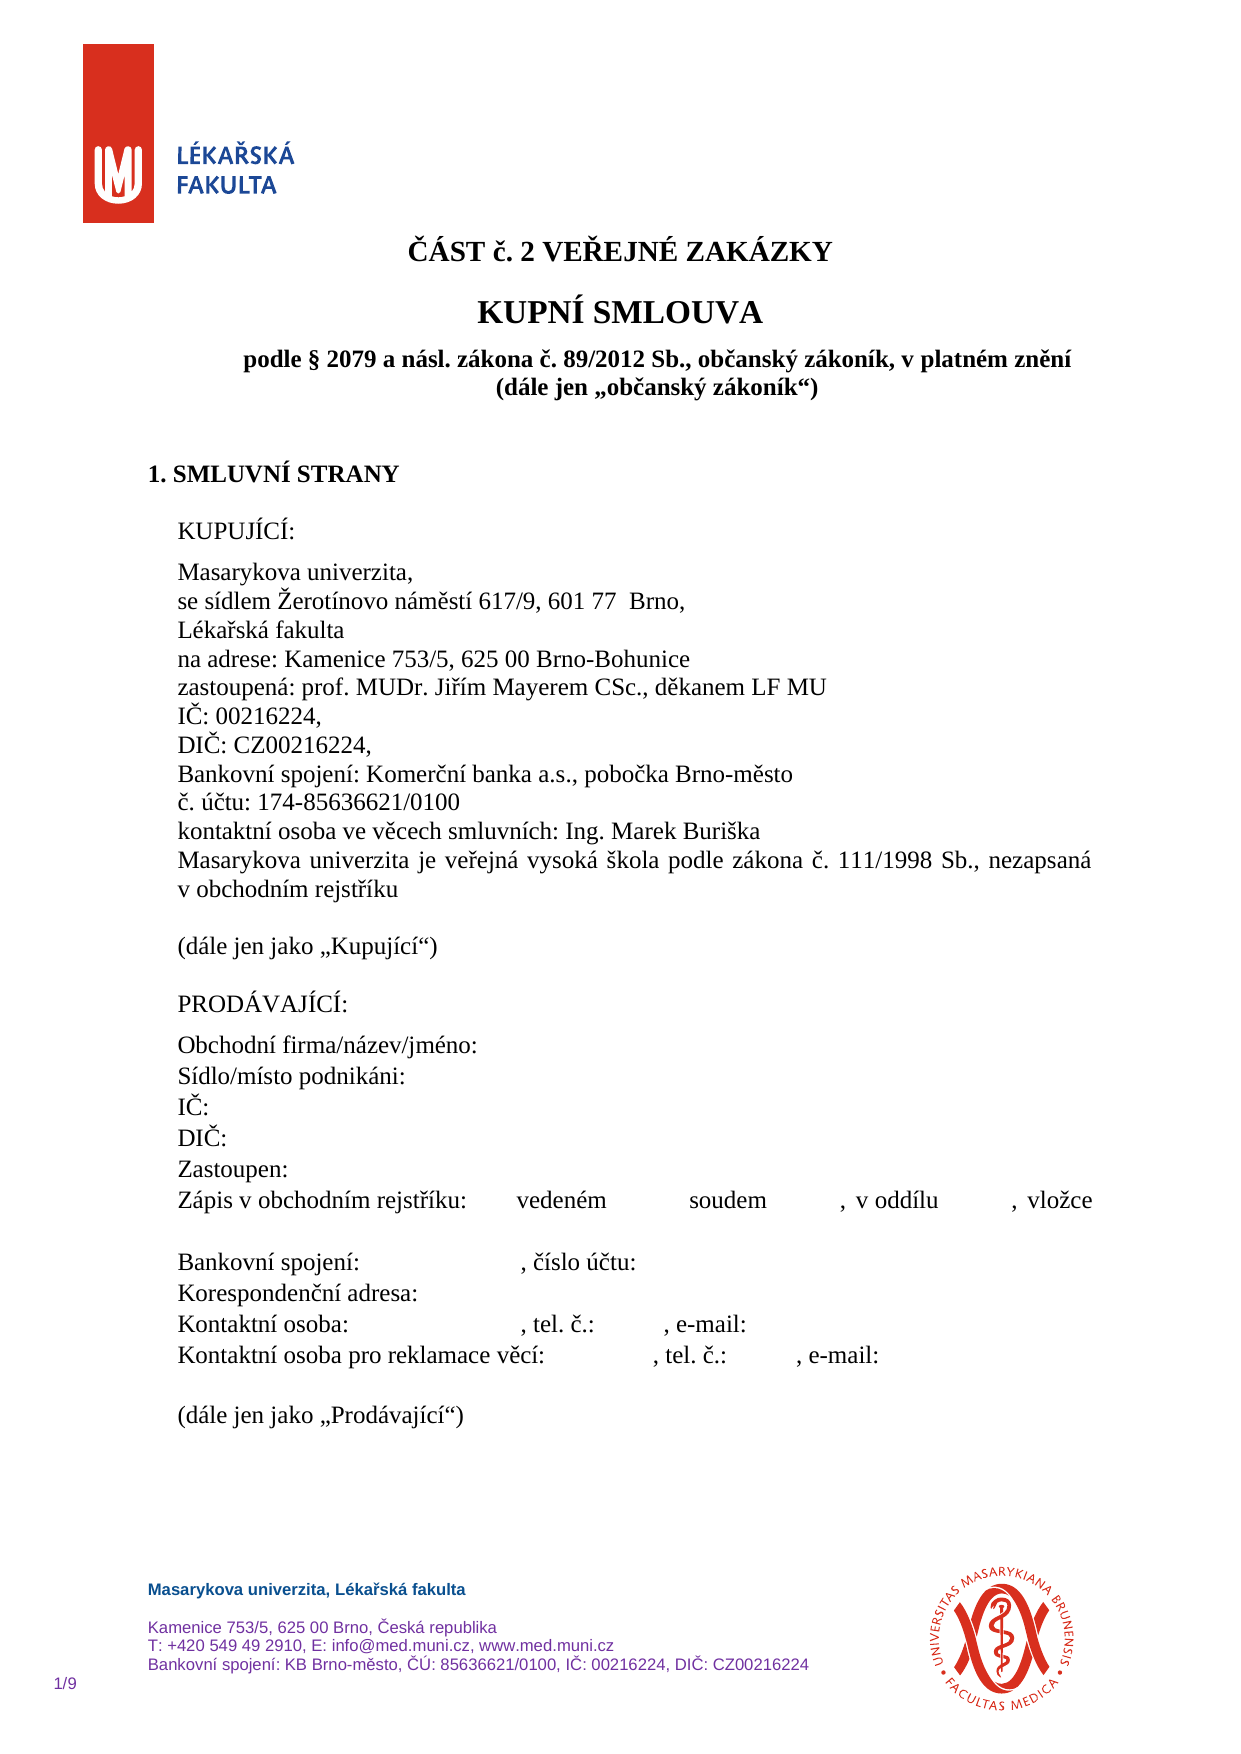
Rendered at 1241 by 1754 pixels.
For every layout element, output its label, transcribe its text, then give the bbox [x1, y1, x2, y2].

text Sídlo/místo podnikáni: [177, 1061, 1093, 1090]
text Korespondenční adresa: [177, 1278, 1093, 1307]
text Lékařská fakulta [177, 615, 1093, 644]
text Zápis v obchodním rejstříku: vedeném soudem , v oddílu , vložce [177, 1185, 1093, 1245]
text KUPUJÍCÍ: [177, 516, 1093, 545]
text IČ: 00216224, [177, 701, 1093, 730]
text KUPNÍ SMLOUVA [148, 293, 1093, 331]
text č. účtu: 174-85636621/0100 [177, 787, 1093, 816]
text podle § 2079 a násl. zákona č. 89/2012 Sb., občanský zákoník, v platném znění (dále jen „občanský zákoník“) [222, 344, 1093, 401]
text se sídlem Žerotínovo náměstí 617/9, 601 77 Brno, [177, 586, 1093, 615]
text 1. SMLUVNÍ STRANY [148, 459, 1093, 487]
text Masarykova univerzita, [177, 557, 1093, 586]
text PRODÁVAJÍCÍ: [177, 989, 1093, 1017]
text DIČ: [177, 1123, 1093, 1152]
text Kontaktní osoba: , tel. č.: , e-mail: [177, 1309, 1093, 1338]
text Kontaktní osoba pro reklamace věcí: , tel. č.: , e-mail: [177, 1340, 1093, 1369]
text zastoupená: prof. MUDr. Jiřím Mayerem CSc., děkanem LF MU [177, 672, 1093, 701]
text DIČ: CZ00216224, [177, 730, 1093, 759]
text část č. 2 veřejné zakázky [148, 234, 1093, 268]
text Masarykova univerzita je veřejná vysoká škola podle zákona č. 111/1998 Sb., nezapsaná v obchodním rejstříku [177, 845, 1093, 902]
text (dále jen jako „Prodávající“) [177, 1400, 1093, 1429]
text Bankovní spojení: Komerční banka a.s., pobočka Brno-město [177, 759, 1093, 787]
text (dále jen jako „Kupující“) [177, 931, 1093, 960]
text na adrese: Kamenice 753/5, 625 00 Brno-Bohunice [177, 644, 1093, 672]
text Bankovní spojení: , číslo účtu: [177, 1247, 1093, 1276]
text IČ: [177, 1092, 1093, 1121]
text Zastoupen: [177, 1154, 1093, 1183]
text kontaktní osoba ve věcech smluvních: Ing. Marek Buriška [177, 816, 1093, 845]
text Obchodní firma/název/jméno: [177, 1030, 1093, 1059]
